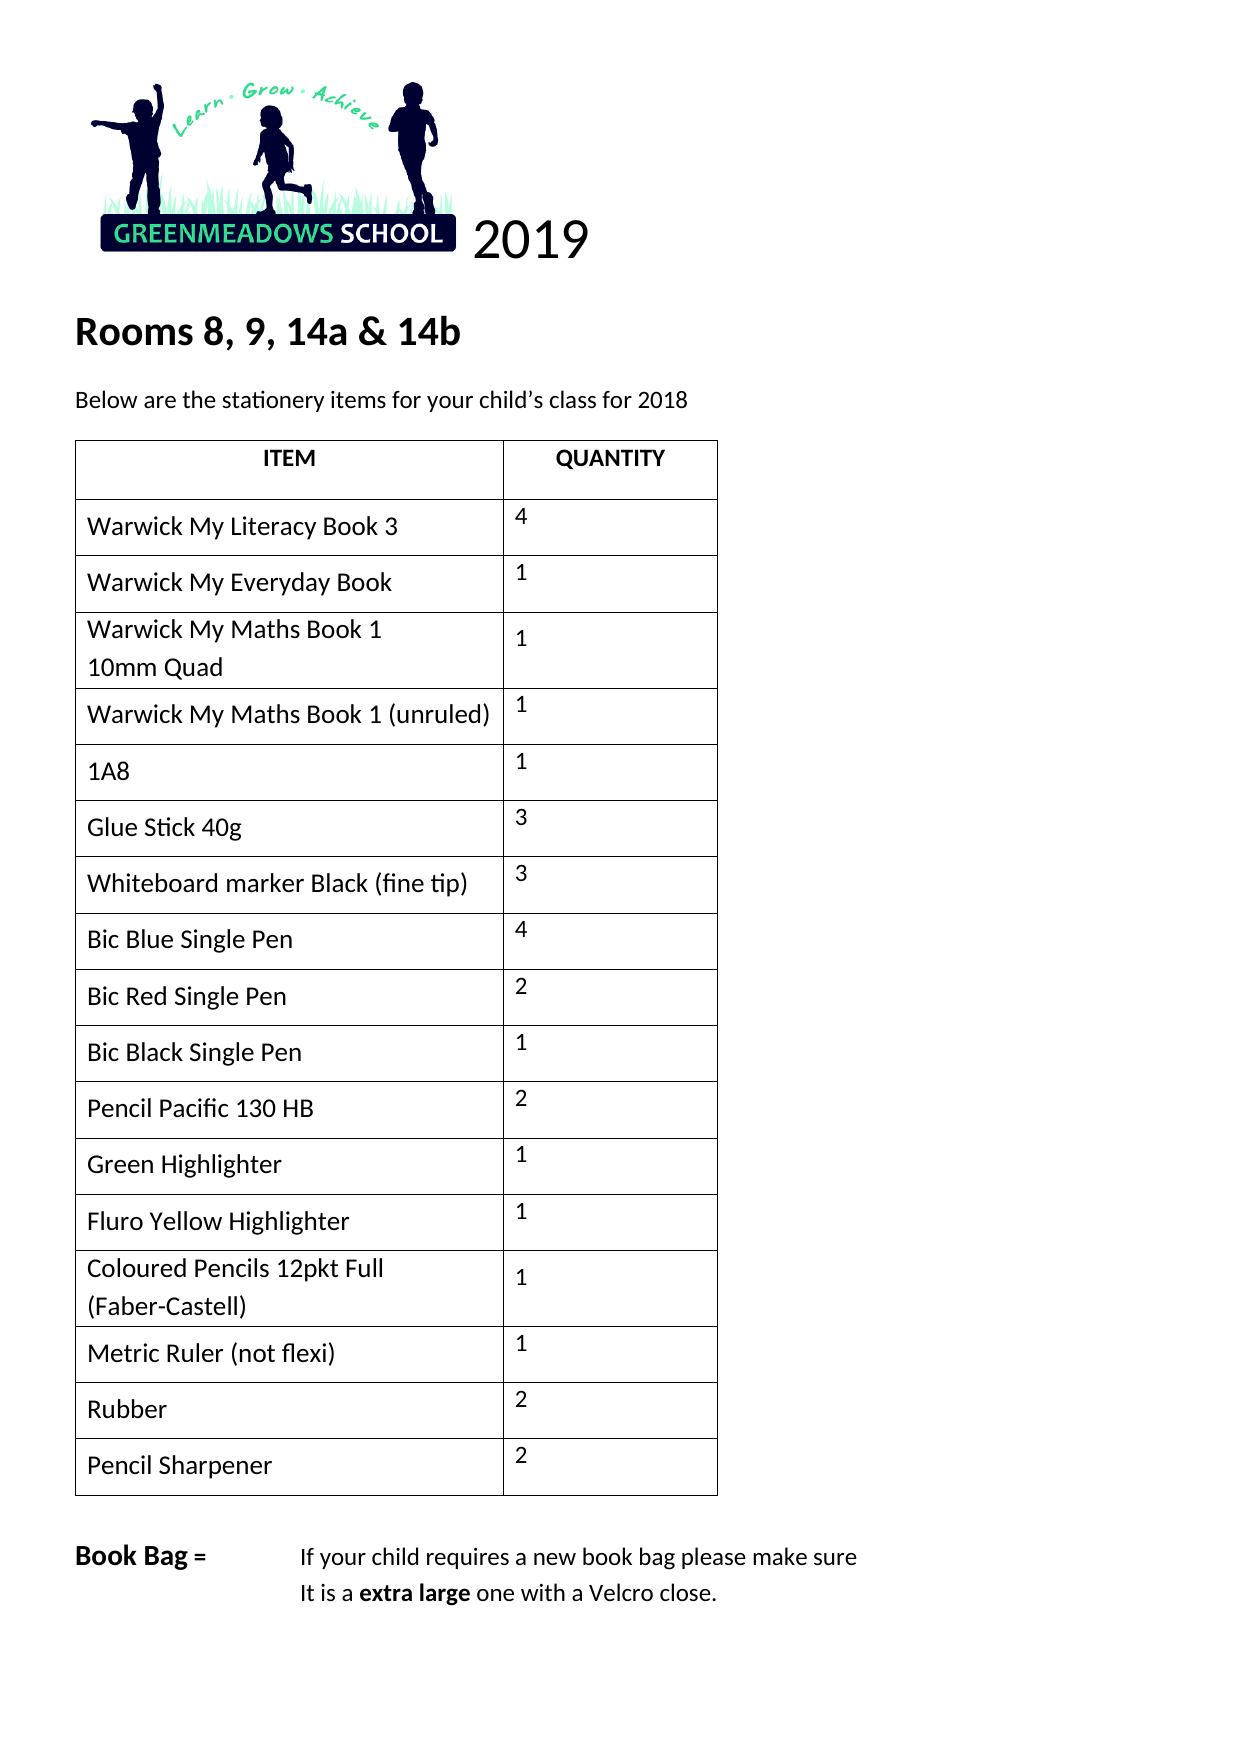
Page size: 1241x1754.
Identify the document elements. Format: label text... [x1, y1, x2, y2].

table_cell 1 [504, 1251, 717, 1326]
table_cell 2 [504, 1383, 717, 1438]
table_cell Warwick My Everyday Book [76, 556, 503, 612]
table_cell Fluro Yellow Highlighter [76, 1195, 503, 1250]
table_header QUANTITY [504, 441, 717, 499]
text Rooms 8, 9, 14a & 14b [75, 305, 1165, 356]
table_cell Green Highlighter [76, 1139, 503, 1194]
table_cell Glue Stick 40g [76, 801, 503, 856]
table_cell Whiteboard marker Black (fine tip) [76, 857, 503, 912]
table_cell 2 [504, 970, 717, 1025]
table_cell Warwick My Literacy Book 3 [76, 500, 503, 555]
table_cell 2 [504, 1439, 717, 1494]
table_cell Warwick My Maths Book 1 10mm Quad [76, 613, 503, 687]
table_cell 4 [504, 914, 717, 969]
table_cell 1 [504, 1026, 717, 1081]
table_cell 2 [504, 1082, 717, 1137]
table_cell 1 [504, 556, 717, 612]
table_cell 1 [504, 689, 717, 744]
table_cell Pencil Sharpener [76, 1439, 503, 1494]
table_cell Warwick My Maths Book 1 (unruled) [76, 689, 503, 744]
table_cell 1 [504, 1195, 717, 1250]
table_cell 3 [504, 801, 717, 856]
table_cell Rubber [76, 1383, 503, 1438]
table_cell 1A8 [76, 745, 503, 800]
table_cell 1 [504, 745, 717, 800]
text Book Bag = If your child requires a new book bag please make sure [75, 1537, 1165, 1572]
table_cell 3 [504, 857, 717, 912]
table_cell 4 [504, 500, 717, 555]
table_cell Bic Blue Single Pen [76, 914, 503, 969]
table_cell Bic Black Single Pen [76, 1026, 503, 1081]
table_cell 1 [504, 1139, 717, 1194]
text Below are the stationery items for your child’s class for 2018 [75, 384, 1165, 415]
table_cell 1 [504, 613, 717, 687]
table_cell Coloured Pencils 12pkt Full (Faber-Castell) [76, 1251, 503, 1326]
text It is a extra large one with a Velcro close. [75, 1577, 1165, 1608]
table_cell Metric Ruler (not flexi) [76, 1327, 503, 1382]
table_header ITEM [76, 441, 503, 499]
table_cell Bic Red Single Pen [76, 970, 503, 1025]
picture [75, 75, 472, 259]
table_cell Pencil Pacific 130 HB [76, 1082, 503, 1137]
table_cell 1 [504, 1327, 717, 1382]
